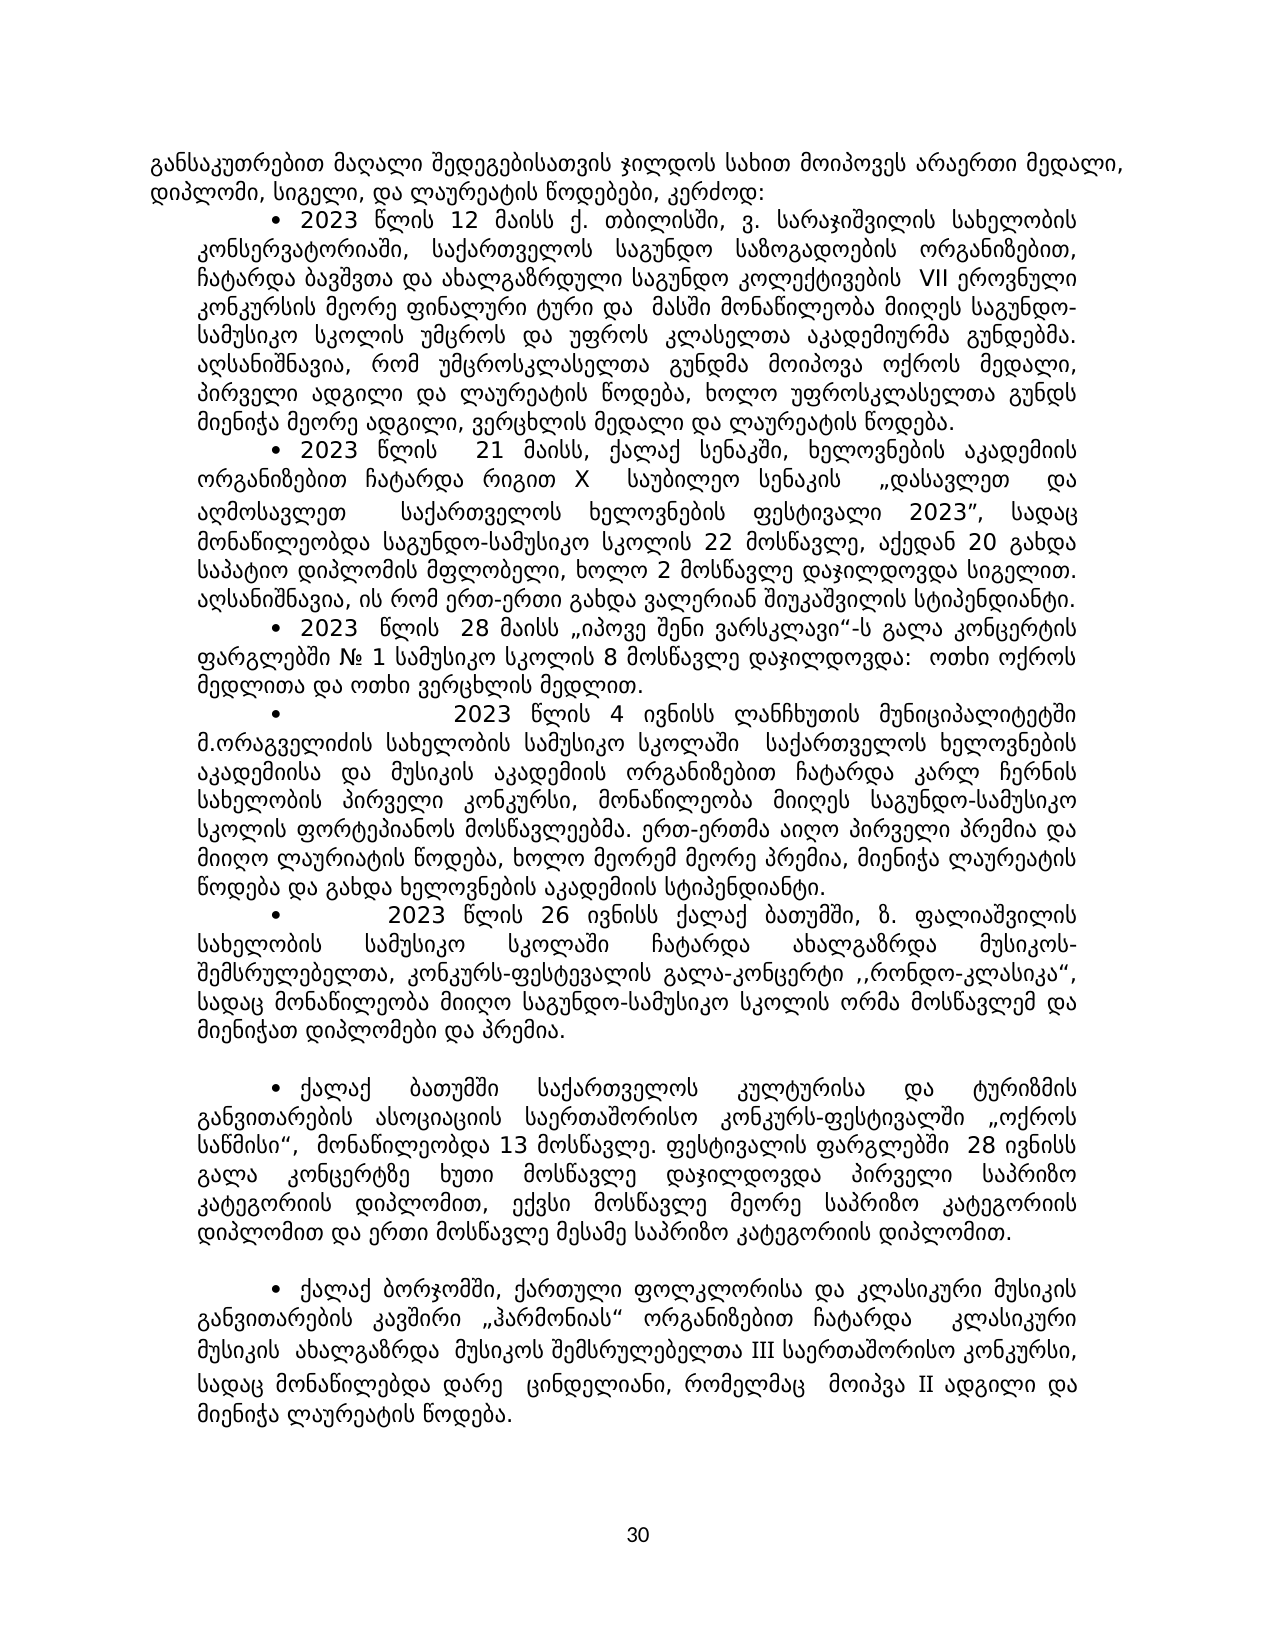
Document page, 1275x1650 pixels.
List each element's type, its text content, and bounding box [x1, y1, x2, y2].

list ქალაქ ბათუმში საქართველოს კულტურისა და ტურიზმის განვითარების ასოციაციის საერთაშორისო კონკურს-ფესტივალში „ოქროს საწმისი“, მონაწილეობდა 13 მოსწავლე. ფესტივალის ფარგლებში 28 ივნისს გალა კონცერტზე ხუთი მოსწავლე დაჯილდოვდა პირველი საპრიზო კატეგორიის დიპლომით, ექვსი მოსწავლე მეორე საპრიზო კატეგორიის დიპლომით და ერთი მოსწავლე მესამე საპრიზო კატეგორიის დიპლომით. [197, 1217, 1078, 1245]
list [150, 150, 1125, 205]
list 2023 წლის 26 ივნისს ქალაქ ბათუმში, ზ. ფალიაშვილის სახელობის სამუსიკო სკოლაში ჩატარდა ახალგაზრდა მუსიკოს-შემსრულებელთა, კონკურს-ფესტევალის გალა-კონცერტი ,,რონდო-კლასიკა“, სადაც მონაწილეობა მიიღო საგუნდო-სამუსიკო სკოლის ორმა მოსწავლემ და მიენიჭათ დიპლომები და პრემია. [197, 902, 1078, 931]
list ქალაქ ბორჯომში, ქართული ფოლკლორისა და კლასიკური მუსიკის განვითარების კავშირი „ჰარმონიას“ ორგანიზებით ჩატარდა კლასიკური მუსიკის ახალგაზრდა მუსიკოს შემსრულებელთა III საერთაშორისო კონკურსი, სადაც მონაწილებდა დარე ცინდელიანი, რომელმაც მოიპვა II ადგილი და მიენიჭა ლაურეატის წოდება. [197, 1398, 1078, 1428]
list ქალაქ ბათუმში საქართველოს კულტურისა და ტურიზმის განვითარების ასოციაციის საერთაშორისო კონკურს-ფესტივალში „ოქროს საწმისი“, მონაწილეობდა 13 მოსწავლე. ფესტივალის ფარგლებში 28 ივნისს გალა კონცერტზე ხუთი მოსწავლე დაჯილდოვდა პირველი საპრიზო კატეგორიის დიპლომით, ექვსი მოსწავლე მეორე საპრიზო კატეგორიის დიპლომით და ერთი მოსწავლე მესამე საპრიზო კატეგორიის დიპლომით. [197, 1075, 1078, 1104]
list 2023 წლის 21 მაისს, ქალაქ სენაკში, ხელოვნების აკადემიის ორგანიზებით ჩატარდა რიგით X საუბილეო სენაკის „დასავლეთ და აღმოსავლეთ საქართველოს ხელოვნების ფესტივალი 2023”, სადაც მონაწილეობდა საგუნდო-სამუსიკო სკოლის 22 მოსწავლე, აქედან 20 გახდა საპატიო დიპლომის მფლობელი, ხოლო 2 მოსწავლე დაჯილდოვდა სიგელით. აღსანიშნავია, ის რომ ერთ-ერთი გახდა ვალერიან შიუკაშვილის სტიპენდიანტი. [197, 437, 1078, 466]
list 2023 წლის 26 ივნისს ქალაქ ბათუმში, ზ. ფალიაშვილის სახელობის სამუსიკო სკოლაში ჩატარდა ახალგაზრდა მუსიკოს-შემსრულებელთა, კონკურს-ფესტევალის გალა-კონცერტი ,,რონდო-კლასიკა“, სადაც მონაწილეობა მიიღო საგუნდო-სამუსიკო სკოლის ორმა მოსწავლემ და მიენიჭათ დიპლომები და პრემია. [197, 1015, 1078, 1044]
list 2023 წლის 28 მაისს „იპოვე შენი ვარსკლავი“-ს გალა კონცერტის ფარგლებში № 1 სამუსიკო სკოლის 8 მოსწავლე დაჯილდოვდა: ოთხი ოქროს მედლითა და ოთხი ვერცხლის მედლით. [197, 615, 1078, 699]
list 2023 წლის 4 ივნისს ლანჩხუთის მუნიციპალიტეტში მ.ორაგველიძის სახელობის სამუსიკო სკოლაში საქართველოს ხელოვნების აკადემიისა და მუსიკის აკადემიის ორგანიზებით ჩატარდა კარლ ჩერნის სახელობის პირველი კონკურსი, მონაწილეობა მიიღეს საგუნდო-სამუსიკო სკოლის ფორტეპიანოს მოსწავლეებმა. ერთ-ერთმა აიღო პირველი პრემია და მიიღო ლაურიატის წოდება, ხოლო მეორემ მეორე პრემია, მიენიჭა ლაურეატის წოდება და გახდა ხელოვნების აკადემიის სტიპენდიანტი. [197, 701, 1078, 900]
list ქალაქ ბორჯომში, ქართული ფოლკლორისა და კლასიკური მუსიკის განვითარების კავშირი „ჰარმონიას“ ორგანიზებით ჩატარდა კლასიკური მუსიკის ახალგაზრდა მუსიკოს შემსრულებელთა III საერთაშორისო კონკურსი, სადაც მონაწილებდა დარე ცინდელიანი, რომელმაც მოიპვა II ადგილი და მიენიჭა ლაურეატის წოდება. [197, 1276, 1078, 1305]
